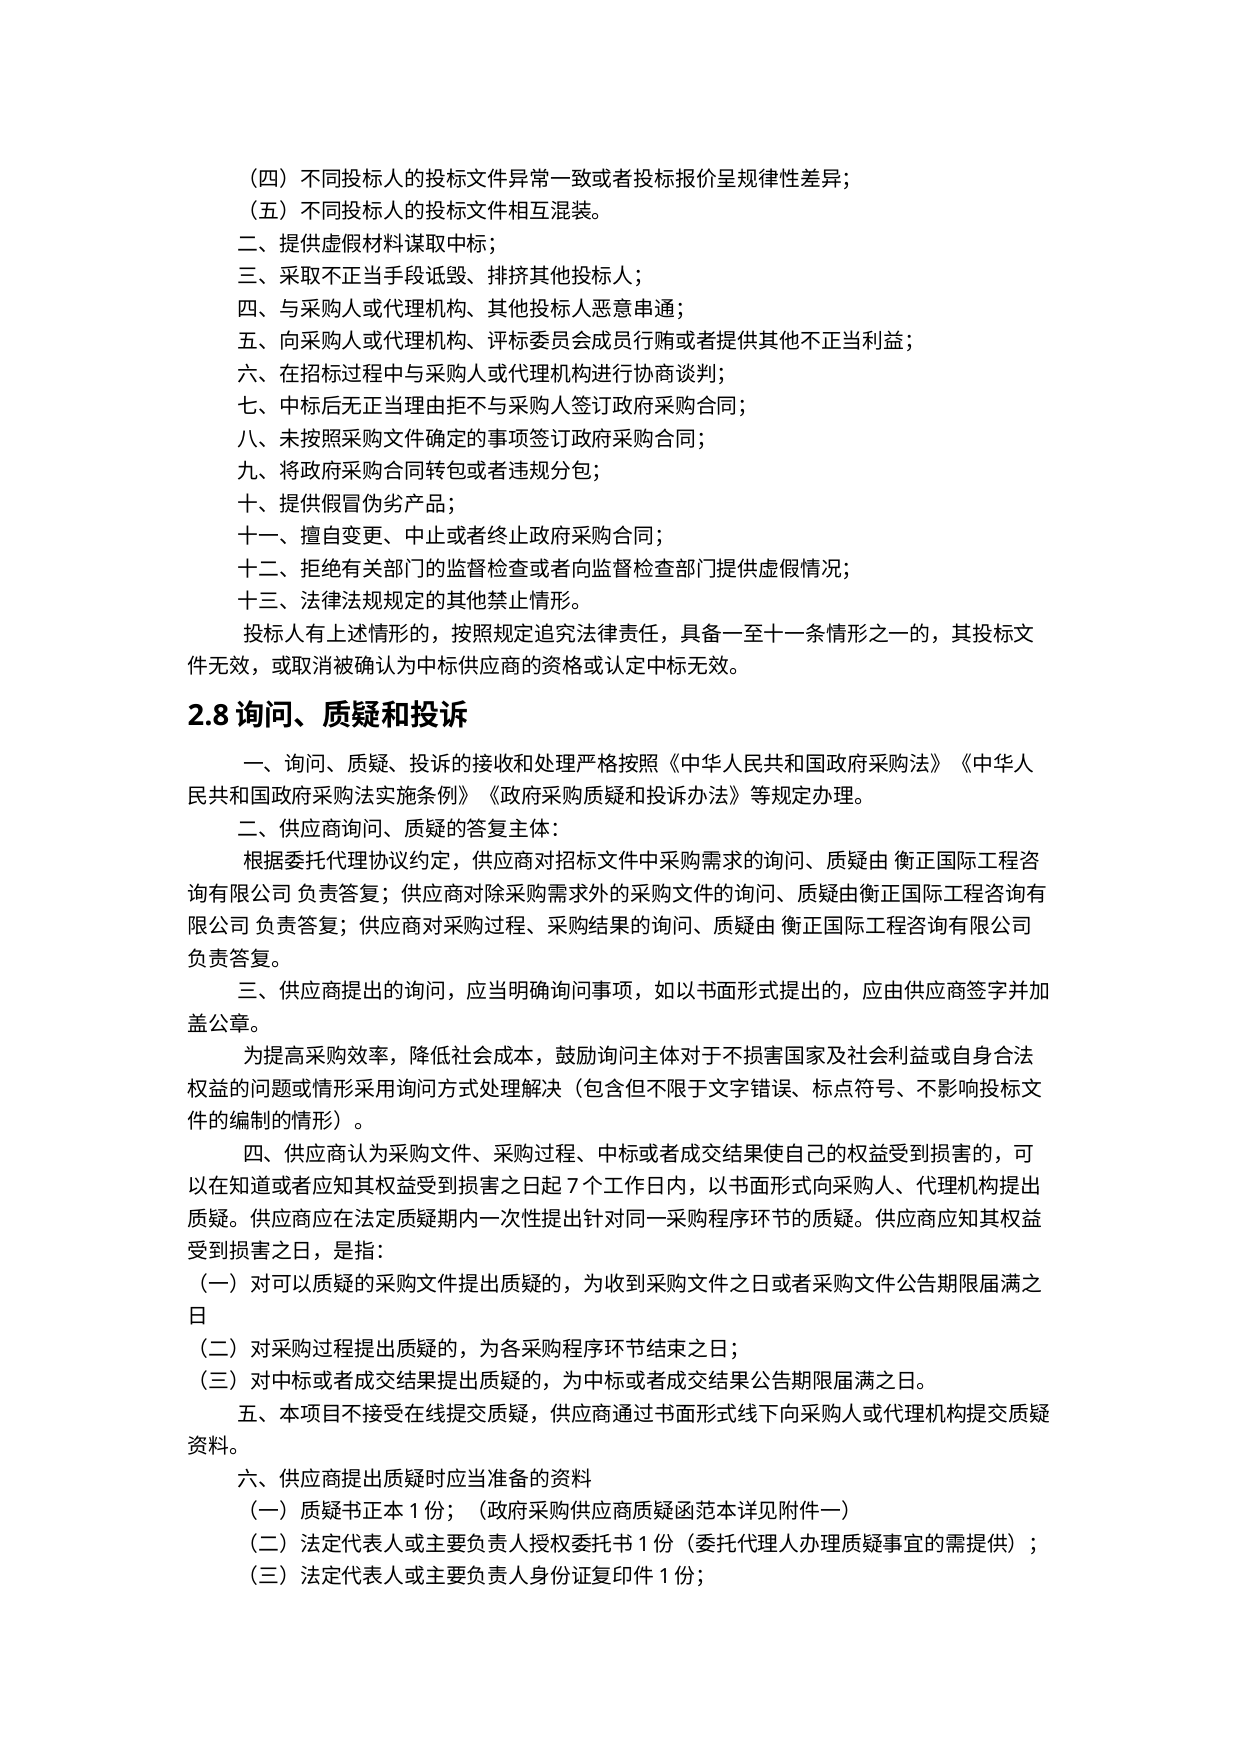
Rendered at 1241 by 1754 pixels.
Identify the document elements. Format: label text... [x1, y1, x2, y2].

text 七、中标后无正当理由拒不与采购人签订政府采购合同； [187, 389, 1053, 422]
text 投标人有上述情形的，按照规定追究法律责任，具备一至十一条情形之一的，其投标文件无效，或取消被确认为中标供应商的资格或认定中标无效。 [187, 617, 1053, 682]
text 十三、法律法规规定的其他禁止情形。 [187, 584, 1053, 617]
text 三、采取不正当手段诋毁、排挤其他投标人； [187, 259, 1053, 292]
text 六、在招标过程中与采购人或代理机构进行协商谈判； [187, 357, 1053, 389]
text 2.8询问、质疑和投诉 [187, 682, 1053, 747]
text （四）不同投标人的投标文件异常一致或者投标报价呈规律性差异； [187, 162, 1053, 194]
text 二、提供虚假材料谋取中标； [187, 227, 1053, 259]
text 五、本项目不接受在线提交质疑，供应商通过书面形式线下向采购人或代理机构提交质疑资料。 [187, 1397, 1053, 1462]
text 九、将政府采购合同转包或者违规分包； [187, 454, 1053, 487]
text 根据委托代理协议约定，供应商对招标文件中采购需求的询问、质疑由 衡正国际工程咨询有限公司 负责答复；供应商对除采购需求外的采购文件的询问、质疑由衡正国际工程咨询有限公司 负责答复；供应商对采购过程、采购结果的询问、质疑由 衡正国际工程咨询有限公司 负责答复。 [187, 844, 1053, 974]
text 八、未按照采购文件确定的事项签订政府采购合同； [187, 422, 1053, 454]
text 五、向采购人或代理机构、评标委员会成员行贿或者提供其他不正当利益； [187, 324, 1053, 357]
text （三）对中标或者成交结果提出质疑的，为中标或者成交结果公告期限届满之日。 [187, 1364, 1053, 1397]
text 四、供应商认为采购文件、采购过程、中标或者成交结果使自己的权益受到损害的，可以在知道或者应知其权益受到损害之日起7个工作日内，以书面形式向采购人、代理机构提出质疑。供应商应在法定质疑期内一次性提出针对同一采购程序环节的质疑。供应商应知其权益受到损害之日，是指： [187, 1137, 1053, 1267]
text 四、与采购人或代理机构、其他投标人恶意串通； [187, 292, 1053, 324]
text 一、询问、质疑、投诉的接收和处理严格按照《中华人民共和国政府采购法》《中华人民共和国政府采购法实施条例》《政府采购质疑和投诉办法》等规定办理。 [187, 747, 1053, 812]
text （三）法定代表人或主要负责人身份证复印件1份； [187, 1559, 1053, 1592]
text 二、供应商询问、质疑的答复主体： [187, 812, 1053, 844]
text 六、供应商提出质疑时应当准备的资料 [187, 1462, 1053, 1494]
text （一）质疑书正本1份；（政府采购供应商质疑函范本详见附件一） [187, 1494, 1053, 1527]
text 三、供应商提出的询问，应当明确询问事项，如以书面形式提出的，应由供应商签字并加盖公章。 [187, 974, 1053, 1039]
text （二）对采购过程提出质疑的，为各采购程序环节结束之日； [187, 1332, 1053, 1364]
text （二）法定代表人或主要负责人授权委托书1份（委托代理人办理质疑事宜的需提供）； [187, 1527, 1053, 1559]
text 为提高采购效率，降低社会成本，鼓励询问主体对于不损害国家及社会利益或自身合法权益的问题或情形采用询问方式处理解决（包含但不限于文字错误、标点符号、不影响投标文件的编制的情形）。 [187, 1039, 1053, 1137]
text （一）对可以质疑的采购文件提出质疑的，为收到采购文件之日或者采购文件公告期限届满之日 [187, 1267, 1053, 1332]
text 十、提供假冒伪劣产品； [187, 487, 1053, 519]
text 十二、拒绝有关部门的监督检查或者向监督检查部门提供虚假情况； [187, 552, 1053, 584]
text 十一、擅自变更、中止或者终止政府采购合同； [187, 519, 1053, 552]
text （五）不同投标人的投标文件相互混装。 [187, 194, 1053, 227]
